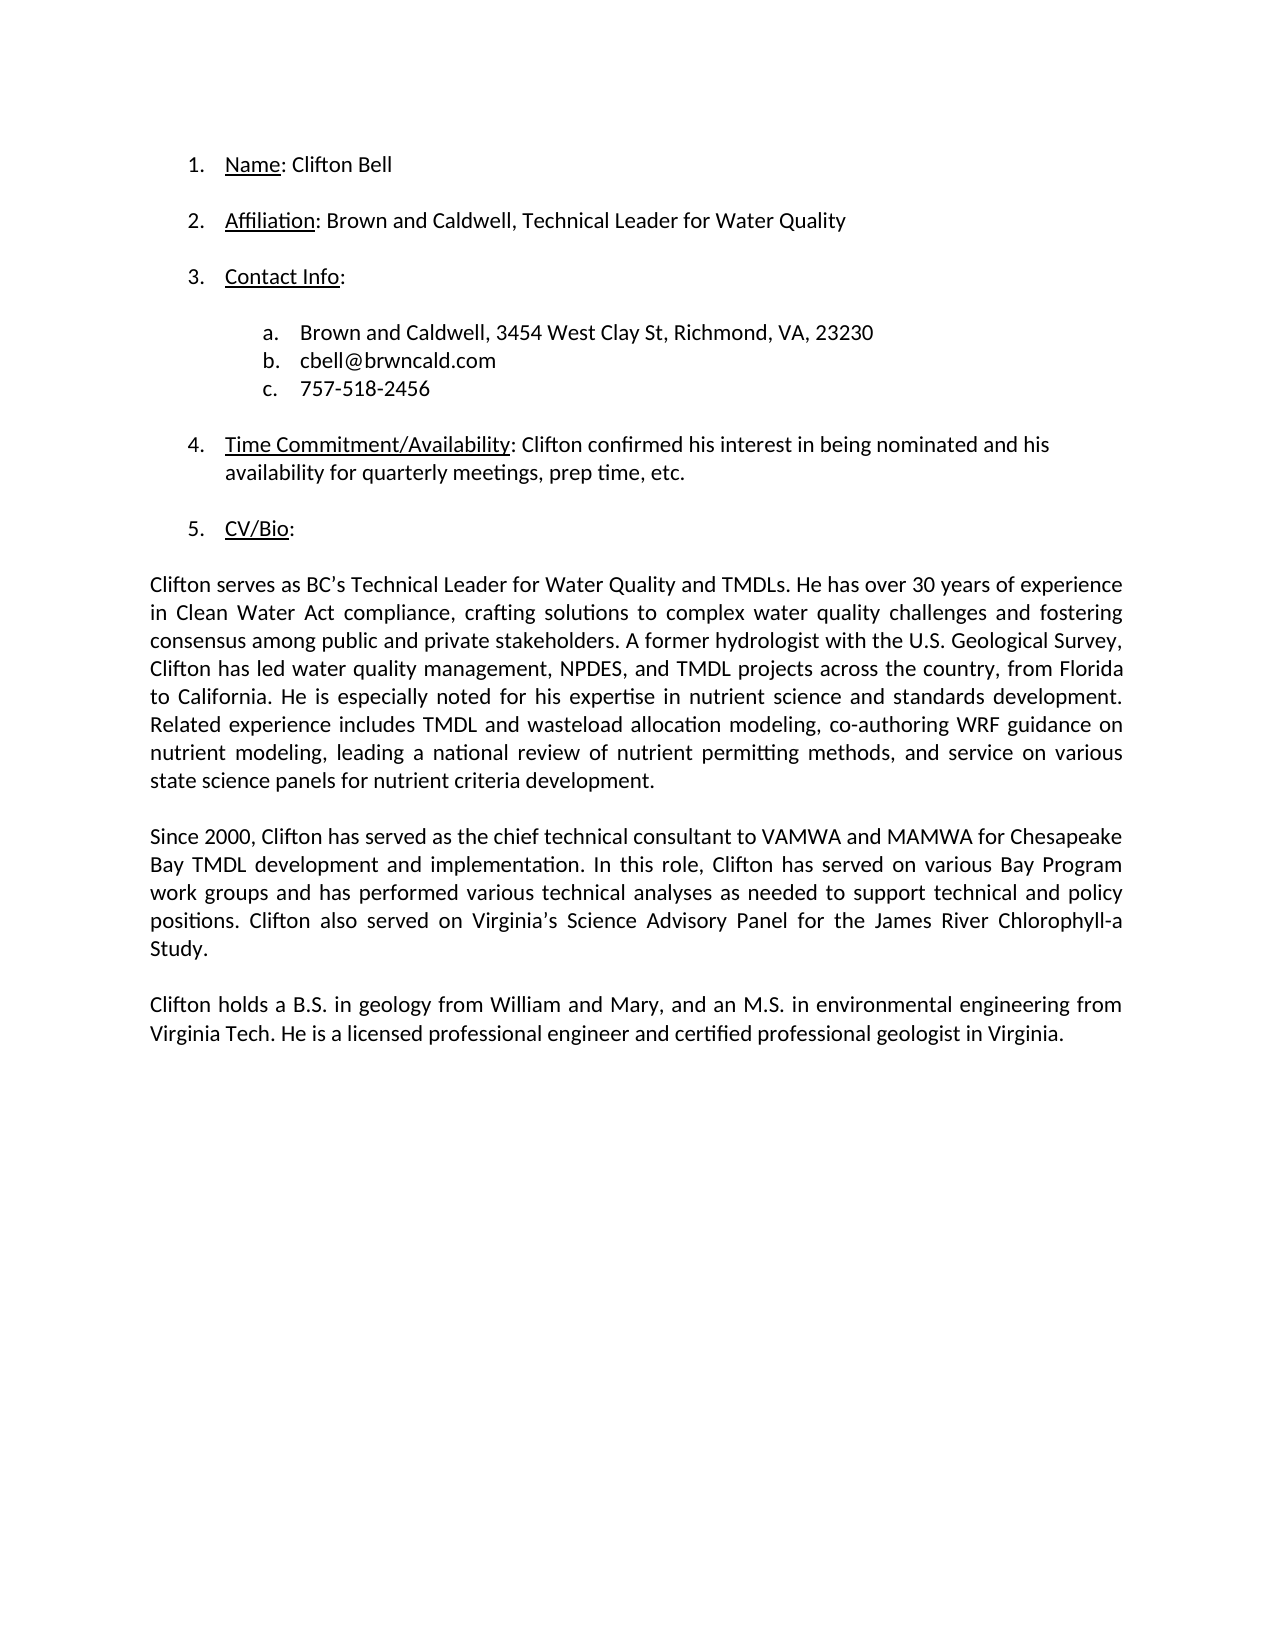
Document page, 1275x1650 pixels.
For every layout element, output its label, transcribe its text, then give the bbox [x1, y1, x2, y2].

list Time Commitment/Availability: Clifton confirmed his interest in being nominated and his availability for quarterly meetings, prep time, etc. [187, 430, 1125, 486]
list Affiliation: Brown and Caldwell, Technical Leader for Water Quality [187, 206, 1125, 234]
list Brown and Caldwell, 3454 West Clay St, Richmond, VA, 23230 [262, 318, 1125, 346]
list cbell@brwncald.com [262, 346, 1125, 374]
list 757-518-2456 [262, 374, 1125, 402]
list CV/Bio: [187, 514, 1125, 542]
list Name: Clifton Bell [187, 150, 1125, 178]
text Clifton serves as BC’s Technical Leader for Water Quality and TMDLs. He has over 30 years of experience in Clean Water Act compliance, crafting solutions to complex water quality challenges and fostering consensus among public and private stakeholders. A former hydrologist with the U.S. Geological Survey, Clifton has led water quality management, NPDES, and TMDL projects across the country, from Florida to California. He is especially noted for his expertise in nutrient science and standards development. Related experience includes TMDL and wasteload allocation modeling, co-authoring WRF guidance on nutrient modeling, leading a national review of nutrient permitting methods, and service on various state science panels for nutrient criteria development. [150, 570, 1125, 794]
list Contact Info: [187, 262, 1125, 290]
text Since 2000, Clifton has served as the chief technical consultant to VAMWA and MAMWA for Chesapeake Bay TMDL development and implementation. In this role, Clifton has served on various Bay Program work groups and has performed various technical analyses as needed to support technical and policy positions. Clifton also served on Virginia’s Science Advisory Panel for the James River Chlorophyll-a Study. [150, 822, 1125, 963]
text Clifton holds a B.S. in geology from William and Mary, and an M.S. in environmental engineering from Virginia Tech. He is a licensed professional engineer and certified professional geologist in Virginia. [150, 991, 1125, 1047]
